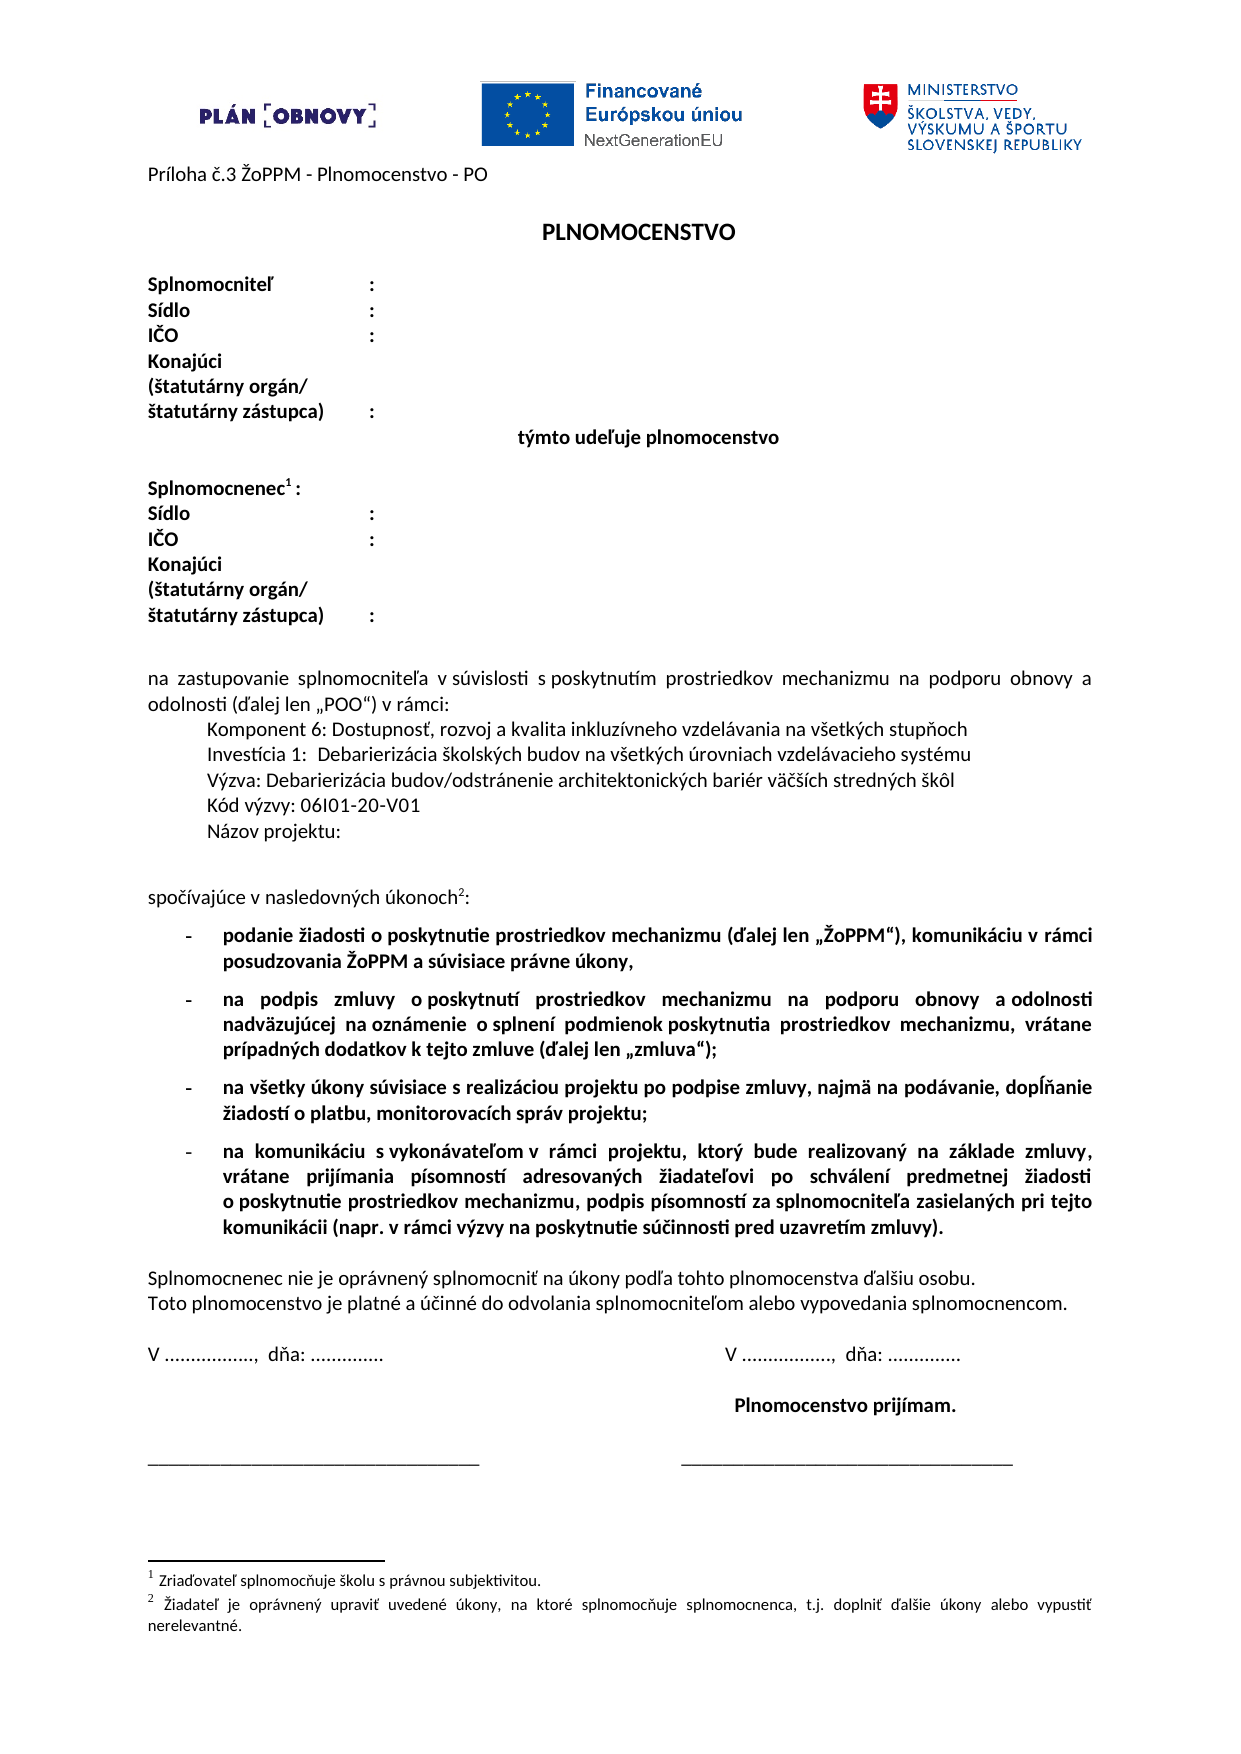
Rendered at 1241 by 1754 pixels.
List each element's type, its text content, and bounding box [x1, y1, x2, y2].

text Kód výzvy: 06I01-20-V01 [207, 792, 1092, 818]
text (štatutárny orgán/ [148, 373, 1092, 399]
text Investícia 1: Debarierizácia školských budov na všetkých úrovniach vzdelávacieho systému [148, 742, 1092, 767]
picture [187, 76, 387, 154]
text štatutárny zástupca) : [148, 602, 1092, 627]
text Splnomocniteľ : [148, 272, 1092, 297]
text Splnomocnenec nie je oprávnený splnomocniť na úkony podľa tohto plnomocenstva ďalšiu osobu. [148, 1265, 1092, 1290]
text IČO : [148, 322, 1092, 348]
list na komunikáciu s vykonávateľom v rámci projektu, ktorý bude realizovaný na základe zmluvy, vrátane prijímania písomností adresovaných žiadateľovi po schválení predmetnej žiadosti o poskytnutie prostriedkov mechanizmu, podpis písomností za splnomocniteľa zasielaných pri tejto komunikácii (napr. v rámci výzvy na poskytnutie súčinnosti pred uzavretím zmluvy). [185, 1138, 1092, 1239]
list podanie žiadosti o poskytnutie prostriedkov mechanizmu (ďalej len „ŽoPPM“), komunikáciu v rámci posudzovania ŽoPPM a súvisiace právne úkony, [185, 922, 1092, 973]
text štatutárny zástupca) : [148, 399, 1092, 424]
text spočívajúce v nasledovných úkonoch: [148, 884, 1092, 910]
text Komponent 6: Dostupnosť, rozvoj a kvalita inkluzívneho vzdelávania na všetkých stupňoch [148, 716, 1092, 742]
picture [474, 73, 791, 154]
text PLNOMOCENSTVO [185, 216, 1092, 246]
text na zastupovanie splnomocniteľa v súvislosti s poskytnutím prostriedkov mechanizmu na podporu obnovy a odolnosti (ďalej len „POO“) v rámci: [148, 665, 1092, 716]
text V ................., dňa: .............. V ................., dňa: .............. [148, 1341, 1092, 1367]
text Splnomocnenec : [148, 475, 1092, 500]
text Plnomocenstvo prijímam. [664, 1392, 1092, 1417]
text Sídlo : [148, 297, 1092, 322]
text Toto plnomocenstvo je platné a účinné do odvolania splnomocniteľom alebo vypovedania splnomocnencom. [148, 1290, 1092, 1316]
text Konajúci [148, 551, 1092, 577]
text Názov projektu: [148, 818, 1092, 843]
text Výzva: Debarierizácia budov/odstránenie architektonických bariér väčších stredných škôl [207, 767, 1092, 792]
text (štatutárny orgán/ [148, 577, 1092, 602]
text ________________________________ ________________________________ [148, 1443, 1092, 1468]
text Konajúci [148, 348, 1092, 373]
picture [863, 83, 1083, 154]
text týmto udeľuje plnomocenstvo [369, 424, 1092, 449]
list na všetky úkony súvisiace s realizáciou projektu po podpise zmluvy, najmä na podávanie, dopĺňanie žiadostí o platbu, monitorovacích správ projektu; [185, 1074, 1092, 1125]
text Sídlo : [148, 500, 1092, 526]
list na podpis zmluvy o poskytnutí prostriedkov mechanizmu na podporu obnovy a odolnosti nadväzujúcej na oznámenie o splnení podmienok poskytnutia prostriedkov mechanizmu, vrátane prípadných dodatkov k tejto zmluve (ďalej len „zmluva“); [185, 986, 1092, 1062]
text IČO : [148, 526, 1092, 551]
